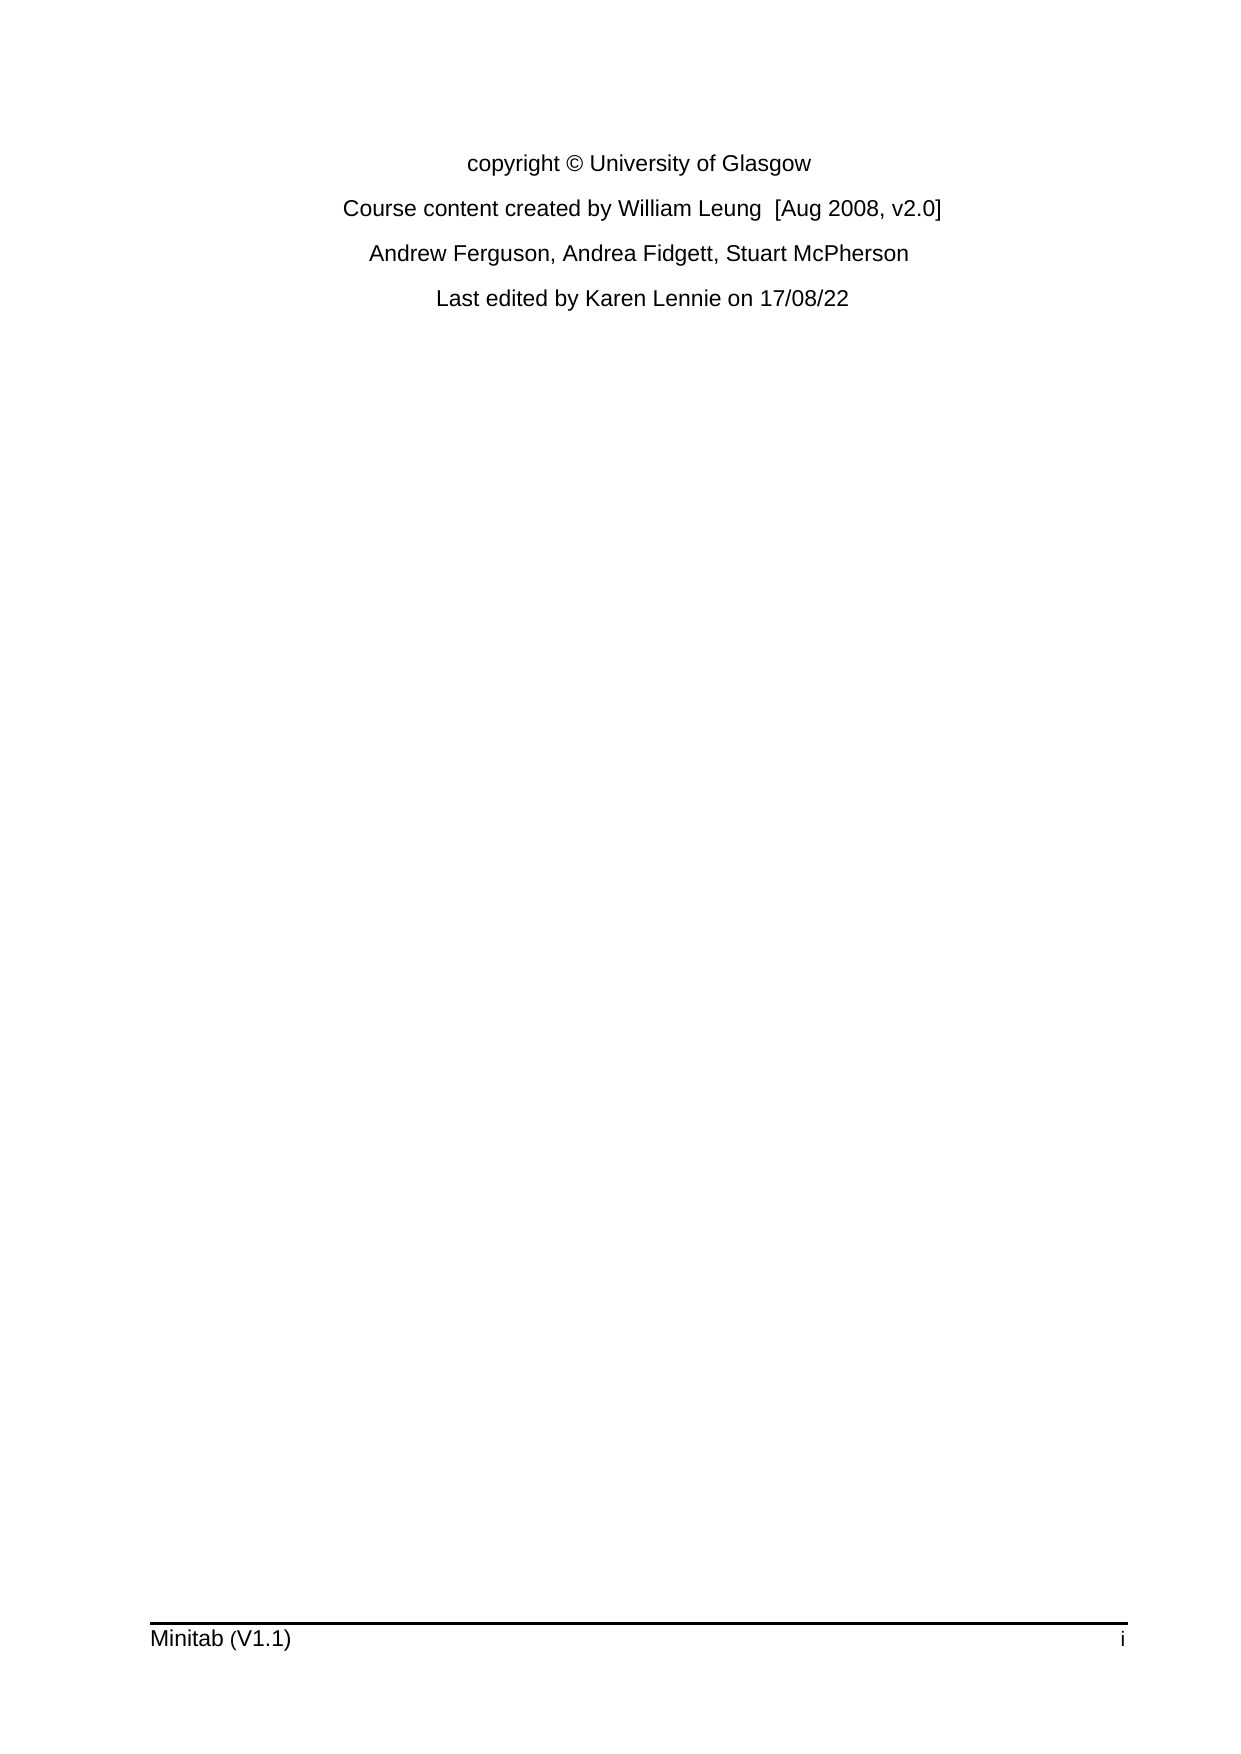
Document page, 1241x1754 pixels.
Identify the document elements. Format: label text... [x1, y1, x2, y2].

text Last edited by on 17/08/22 [150, 285, 1128, 312]
text Course content created by William Leung [Aug 2008, v2.0] [150, 195, 1128, 221]
text Andrew Ferguson, Andrea Fidgett, [150, 240, 1128, 267]
text copyright © University of Glasgow [150, 150, 1128, 176]
